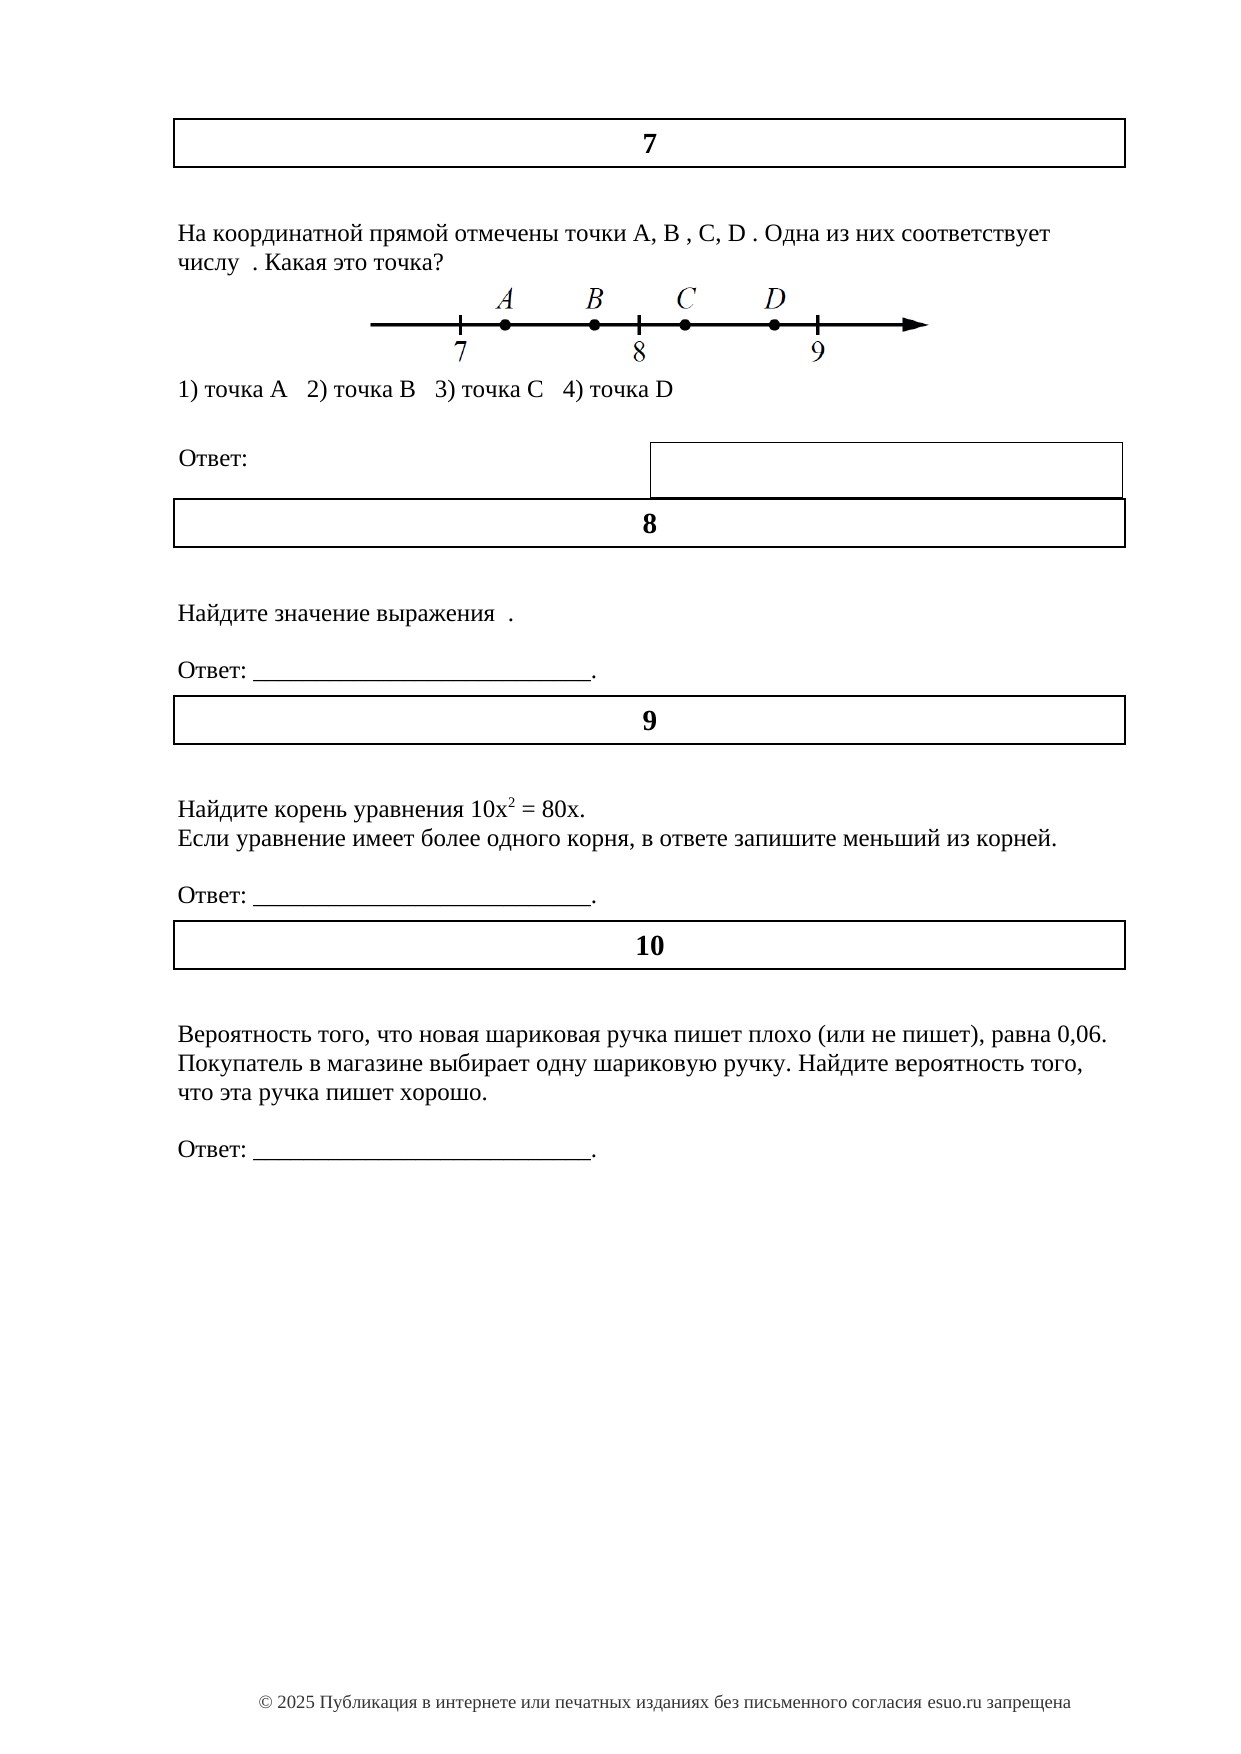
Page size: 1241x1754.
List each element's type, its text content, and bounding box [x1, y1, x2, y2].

table_header [651, 443, 1122, 497]
subtitle 9 [175, 697, 1124, 743]
subtitle 10 [175, 922, 1124, 968]
table_header Ответ: [178, 443, 650, 497]
picture [368, 285, 931, 364]
subtitle 8 [175, 500, 1124, 546]
text На координатной прямой отмечены точки A, B , C, D . Одна из них соответствует числу . Какая это точка? [177, 218, 1122, 275]
text 1) точка А 2) точка В 3) точка С 4) точка D [177, 374, 1122, 432]
text Вероятность того, что новая шариковая ручка пишет плохо (или не пишет), равна 0,06. Покупатель в магазине выбирает одну шариковую ручку. Найдите вероятность того, что эта ручка пишет хорошо. Ответ: ___________________________. [177, 1019, 1122, 1163]
text Найдите значение выражения . Ответ: ___________________________. [177, 598, 1122, 684]
subtitle 7 [175, 120, 1124, 166]
text Найдите корень уравнения 10x2 = 80x. Если уравнение имеет более одного корня, в ответе запишите меньший из корней. Ответ: ___________________________. [177, 794, 1122, 909]
